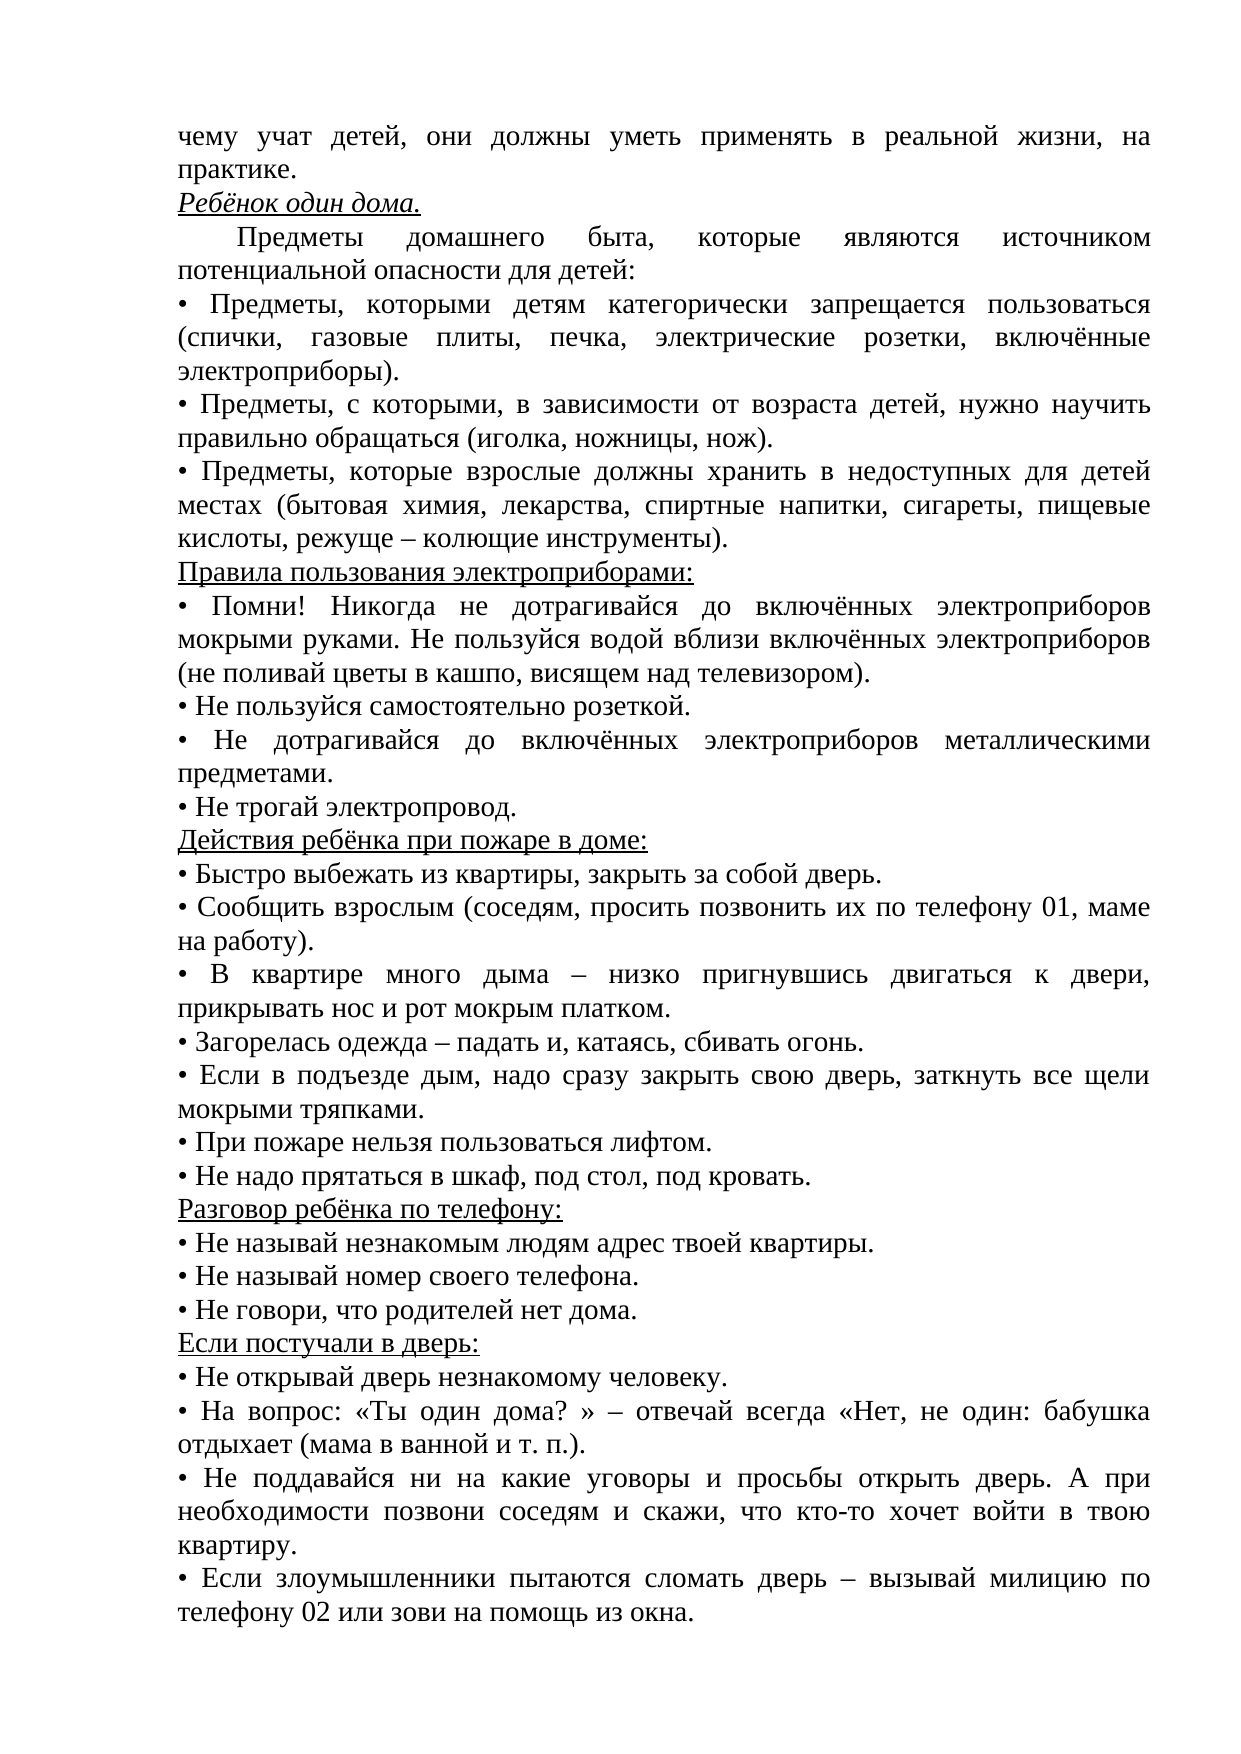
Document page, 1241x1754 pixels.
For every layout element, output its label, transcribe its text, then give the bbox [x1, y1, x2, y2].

text • Не надо прятаться в шкаф, под стол, под кровать. [177, 1158, 1152, 1191]
text • Предметы, которые взрослые должны хранить в недоступных для детей местах (бытовая химия, лекарства, спиртные напитки, сигареты, пищевые кислоты, режуще – колющие инструменты). [177, 453, 1152, 554]
text • Не называй незнакомым людям адрес твоей квартиры. [177, 1225, 1152, 1258]
text • Не пользуйся самостоятельно розеткой. [177, 688, 1152, 722]
text Действия ребёнка при пожаре в доме: [177, 822, 1152, 856]
text Если постучали в дверь: [177, 1326, 1152, 1359]
text • Не трогай электропровод. [177, 789, 1152, 822]
text • Не открывай дверь незнакомому человеку. [177, 1359, 1152, 1393]
text • На вопрос: «Ты один дома? » – отвечай всегда «Нет, не один: бабушка отдыхает (мама в ванной и т. п.). [177, 1393, 1152, 1460]
text • Предметы, с которыми, в зависимости от возраста детей, нужно научить правильно обращаться (иголка, ножницы, нож). [177, 386, 1152, 453]
text • При пожаре нельзя пользоваться лифтом. [177, 1124, 1152, 1158]
text • Не дотрагивайся до включённых электроприборов металлическими предметами. [177, 722, 1152, 789]
text Ребёнок один дома. [177, 185, 1152, 219]
text • Не поддавайся ни на какие уговоры и просьбы открыть дверь. А при необходимости позвони соседям и скажи, что кто-то хочет войти в твою квартиру. [177, 1460, 1152, 1560]
text • Помни! Никогда не дотрагивайся до включённых электроприборов мокрыми руками. Не пользуйся водой вблизи включённых электроприборов (не поливай цветы в кашпо, висящем над телевизором). [177, 588, 1152, 688]
text • Предметы, которыми детям категорически запрещается пользоваться (спички, газовые плиты, печка, электрические розетки, включённые электроприборы). [177, 286, 1152, 386]
text Предметы домашнего быта, которые являются источником потенциальной опасности для детей: [177, 219, 1152, 286]
text Правила пользования электроприборами: [177, 554, 1152, 588]
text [177, 118, 1152, 185]
text • Сообщить взрослым (соседям, просить позвонить их по телефону 01, маме на работу). [177, 889, 1152, 957]
text • Быстро выбежать из квартиры, закрыть за собой дверь. [177, 856, 1152, 889]
text • Не говори, что родителей нет дома. [177, 1292, 1152, 1326]
text • Не называй номер своего телефона. [177, 1258, 1152, 1292]
text Разговор ребёнка по телефону: [177, 1191, 1152, 1225]
text • В квартире много дыма – низко пригнувшись двигаться к двери, прикрывать нос и рот мокрым платком. [177, 957, 1152, 1024]
text • Загорелась одежда – падать и, катаясь, сбивать огонь. [177, 1024, 1152, 1057]
text • Если в подъезде дым, надо сразу закрыть свою дверь, заткнуть все щели мокрыми тряпками. [177, 1057, 1152, 1124]
text • Если злоумышленники пытаются сломать дверь – вызывай милицию по телефону 02 или зови на помощь из окна. [177, 1560, 1152, 1627]
